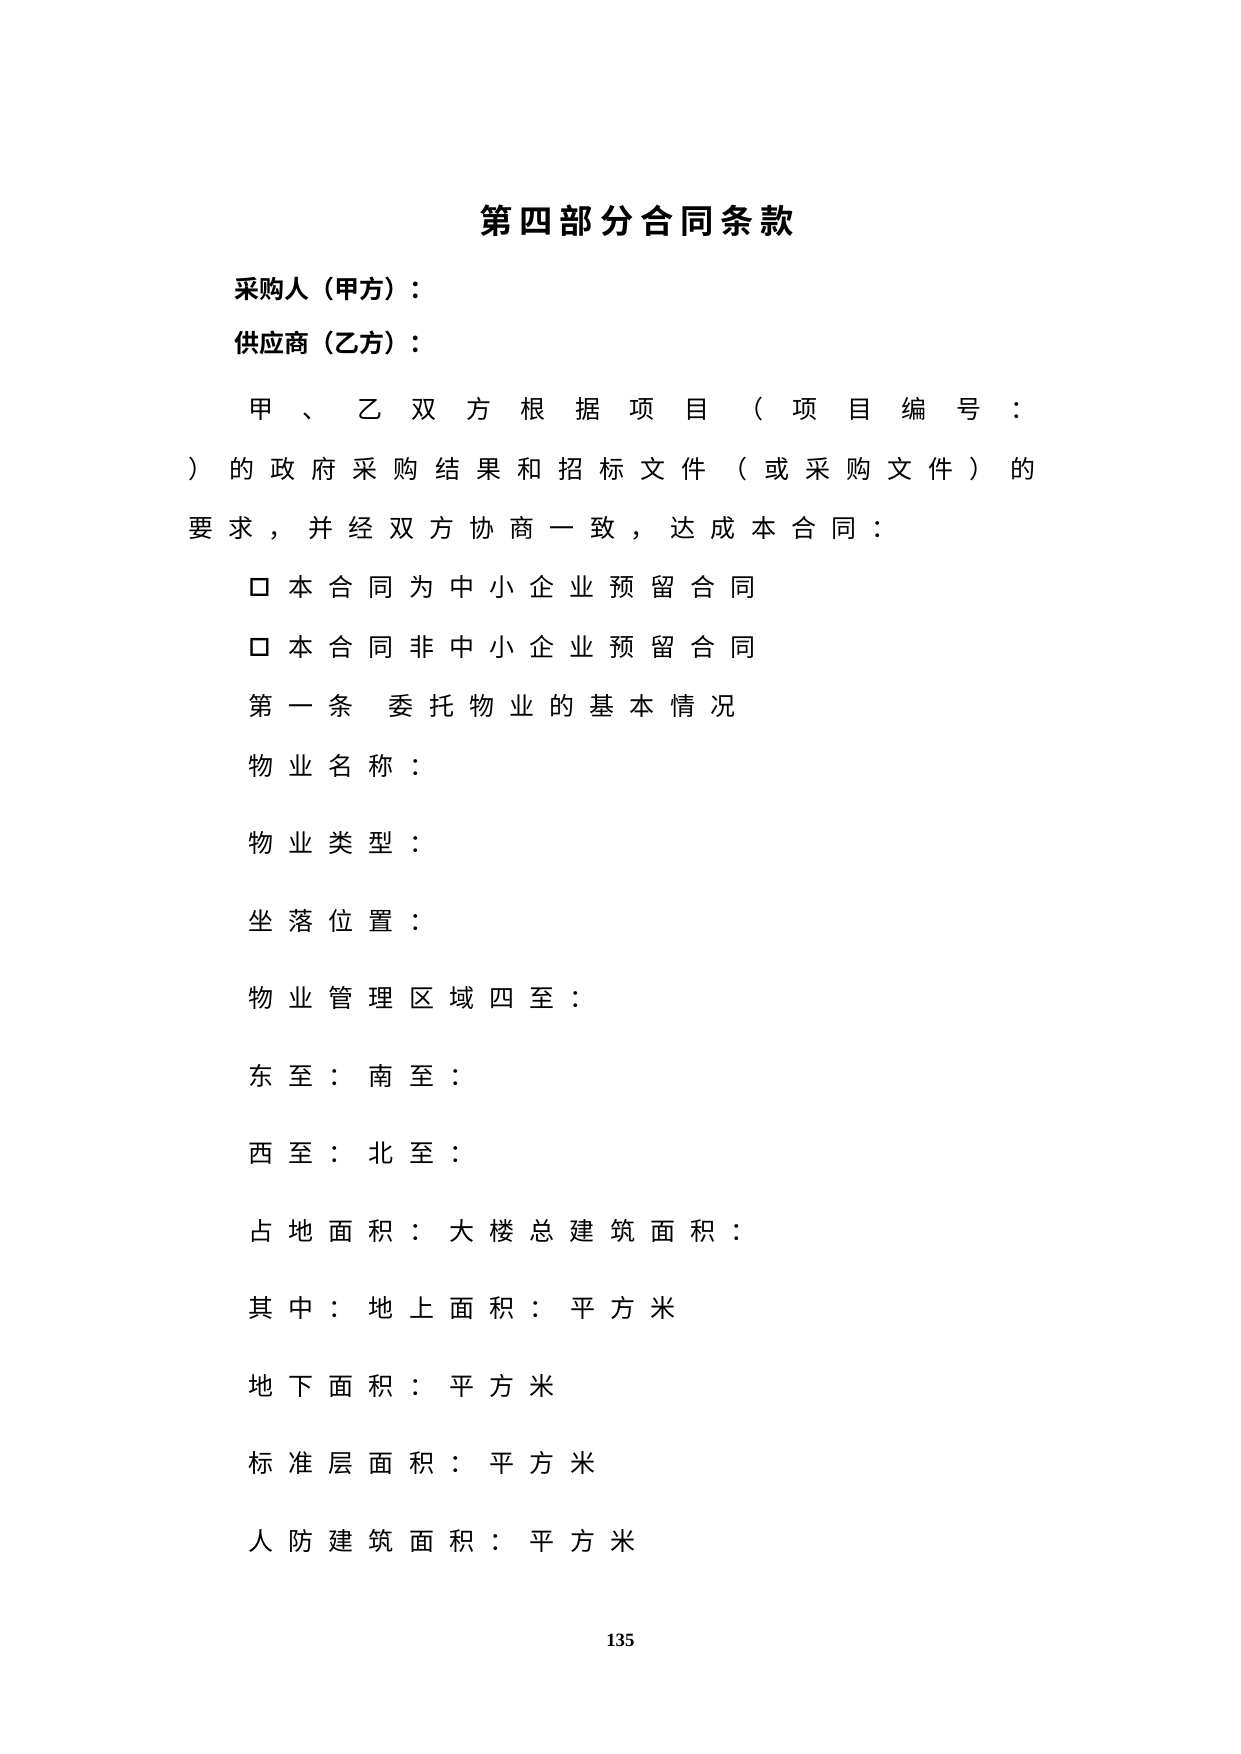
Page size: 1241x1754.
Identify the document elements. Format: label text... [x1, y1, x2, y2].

list 本合同非中小企业预留合同 [234, 616, 1052, 675]
text 人防建筑面积：平方米 [188, 1509, 1052, 1569]
text 西至：北至： [188, 1122, 1052, 1181]
subtitle 第四部分合同条款 [228, 189, 1052, 249]
text 地下面积：平方米 [188, 1354, 1052, 1414]
text 占地面积：大楼总建筑面积： [188, 1199, 1052, 1259]
text 甲、乙双方根据项目（项目编号： ）的政府采购结果和招标文件（或采购文件）的要求，并经双方协商一致，达成本合同： [188, 378, 1052, 556]
text 其中：地上面积：平方米 [188, 1277, 1052, 1336]
text 物业类型： [188, 812, 1052, 871]
text 物业管理区域四至： [188, 967, 1052, 1026]
text 坐落位置： [188, 889, 1052, 949]
text 东至：南至： [188, 1044, 1052, 1104]
text 第一条 委托物业的基本情况 [188, 675, 1052, 734]
text 供应商（乙方）： [188, 324, 1052, 360]
list 本合同为中小企业预留合同 [234, 556, 1052, 616]
text 标准层面积：平方米 [188, 1432, 1052, 1491]
text 采购人（甲方）： [188, 269, 1052, 306]
text 物业名称： [188, 734, 1052, 794]
